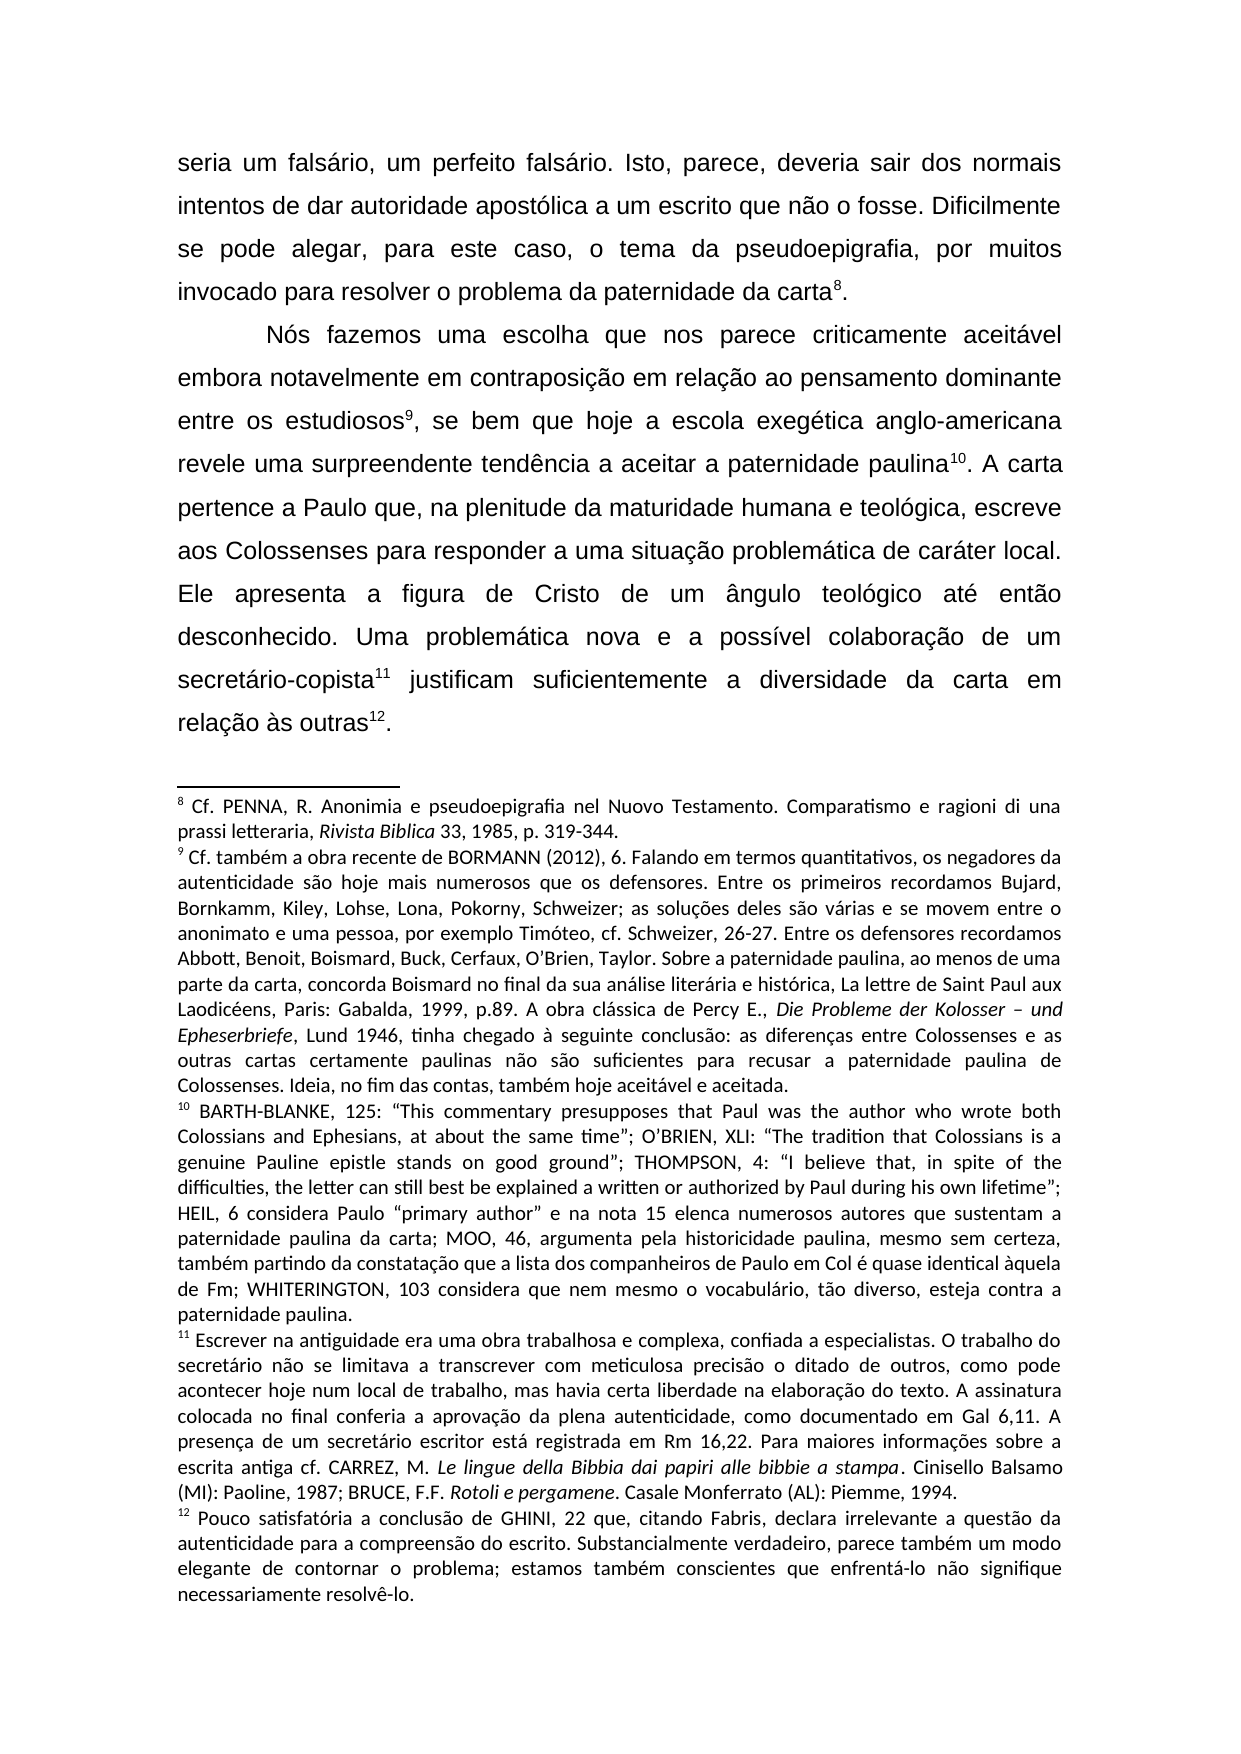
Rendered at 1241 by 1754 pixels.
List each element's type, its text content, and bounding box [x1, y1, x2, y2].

text Nós fazemos uma escolha que nos parece criticamente aceitável embora notavelmente em contraposição em relação ao pensamento dominante entre os estudiosos, se bem que hoje a escola exegética anglo-americana revele uma surpreendente tendência a aceitar a paternidade paulina. A carta pertence a Paulo que, na plenitude da maturidade humana e teológica, escreve aos Colossenses para responder a uma situação problemática de caráter local. Ele apresenta a figura de Cristo de um ângulo teológico até então desconhecido. Uma problemática nova e a possível colaboração de um secretário-copista justificam suficientemente a diversidade da carta em relação às outras. [177, 320, 1063, 737]
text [177, 148, 1063, 306]
